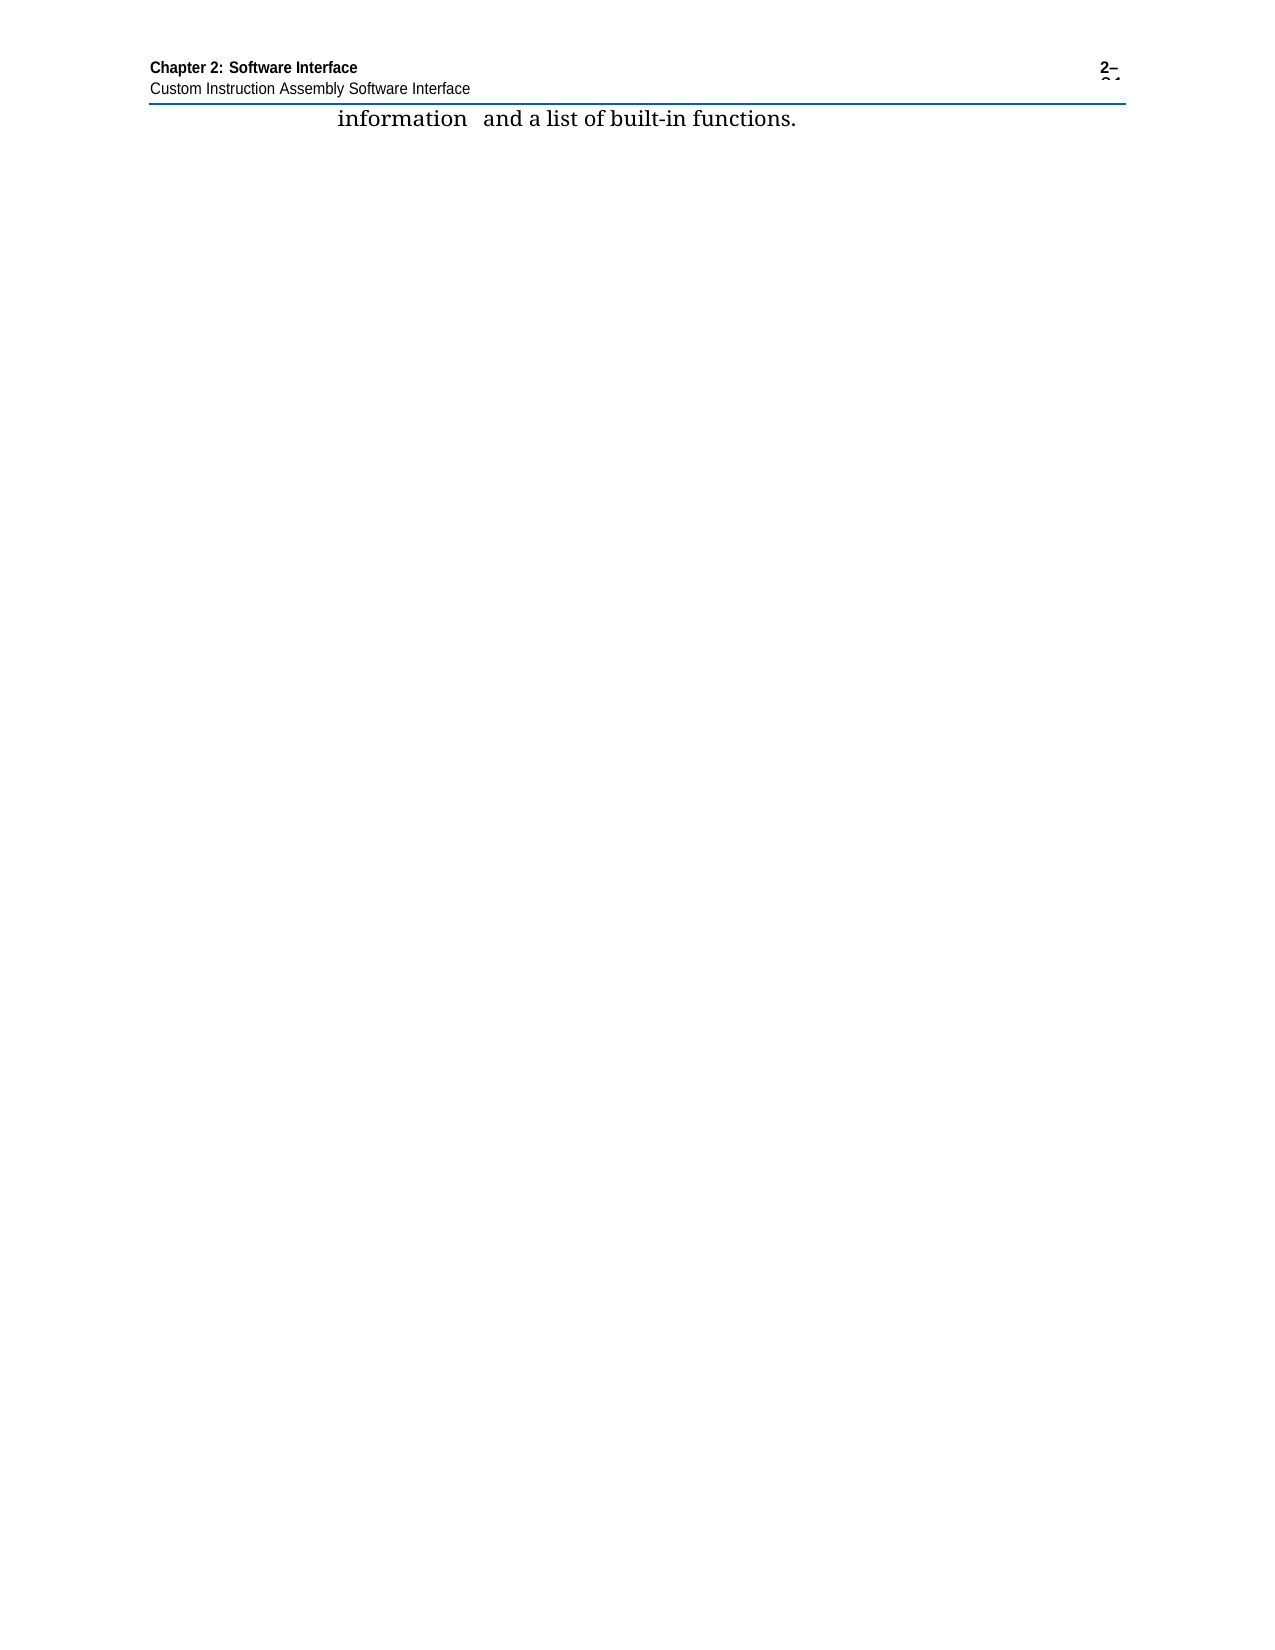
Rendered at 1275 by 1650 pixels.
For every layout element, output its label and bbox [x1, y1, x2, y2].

text [269, 104, 1115, 133]
